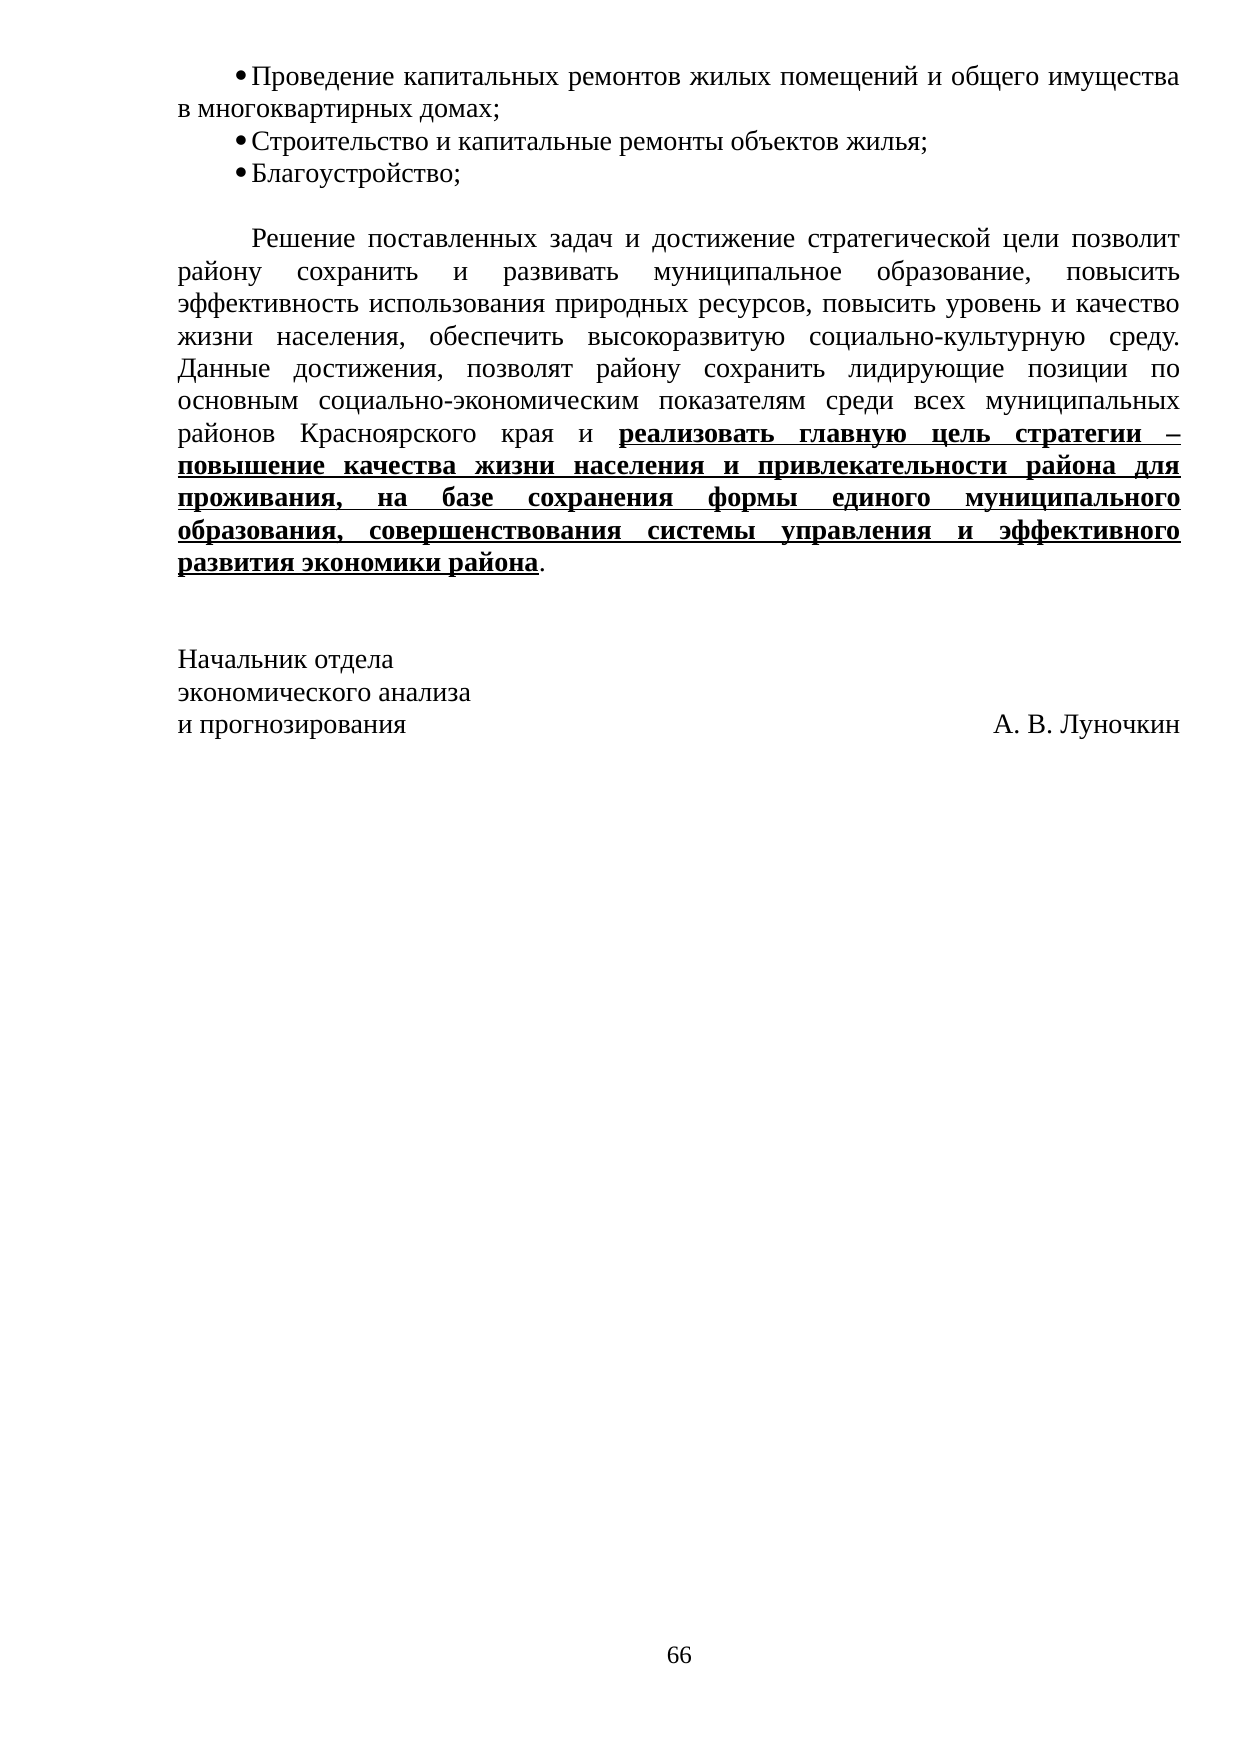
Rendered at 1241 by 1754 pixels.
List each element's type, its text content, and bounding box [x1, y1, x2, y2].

text Решение поставленных задач и достижение стратегической цели позволит району сохранить и развивать муниципальное образование, повысить эффективность использования природных ресурсов, повысить уровень и качество жизни населения, обеспечить высокоразвитую социально-культурную среду. Данные достижения, позволят району сохранить лидирующие позиции по основным социально-экономическим показателям среди всех муниципальных районов Красноярского края и реализовать главную цель стратегии – повышение качества жизни населения и привлекательности района для проживания, на базе сохранения формы единого муниципального образования, совершенствования системы управления и эффективного развития экономики района. [177, 221, 1181, 476]
text и прогнозирования А. В. Луночкин [177, 707, 1181, 740]
list Строительство и капитальные ремонты объектов жилья; [177, 124, 1181, 156]
list Проведение капитальных ремонтов жилых помещений и общего имущества в многоквартирных домах; [177, 59, 1181, 124]
list Благоустройство; [177, 156, 1181, 189]
text Начальник отдела [177, 642, 1181, 675]
text экономического анализа [177, 675, 1181, 707]
